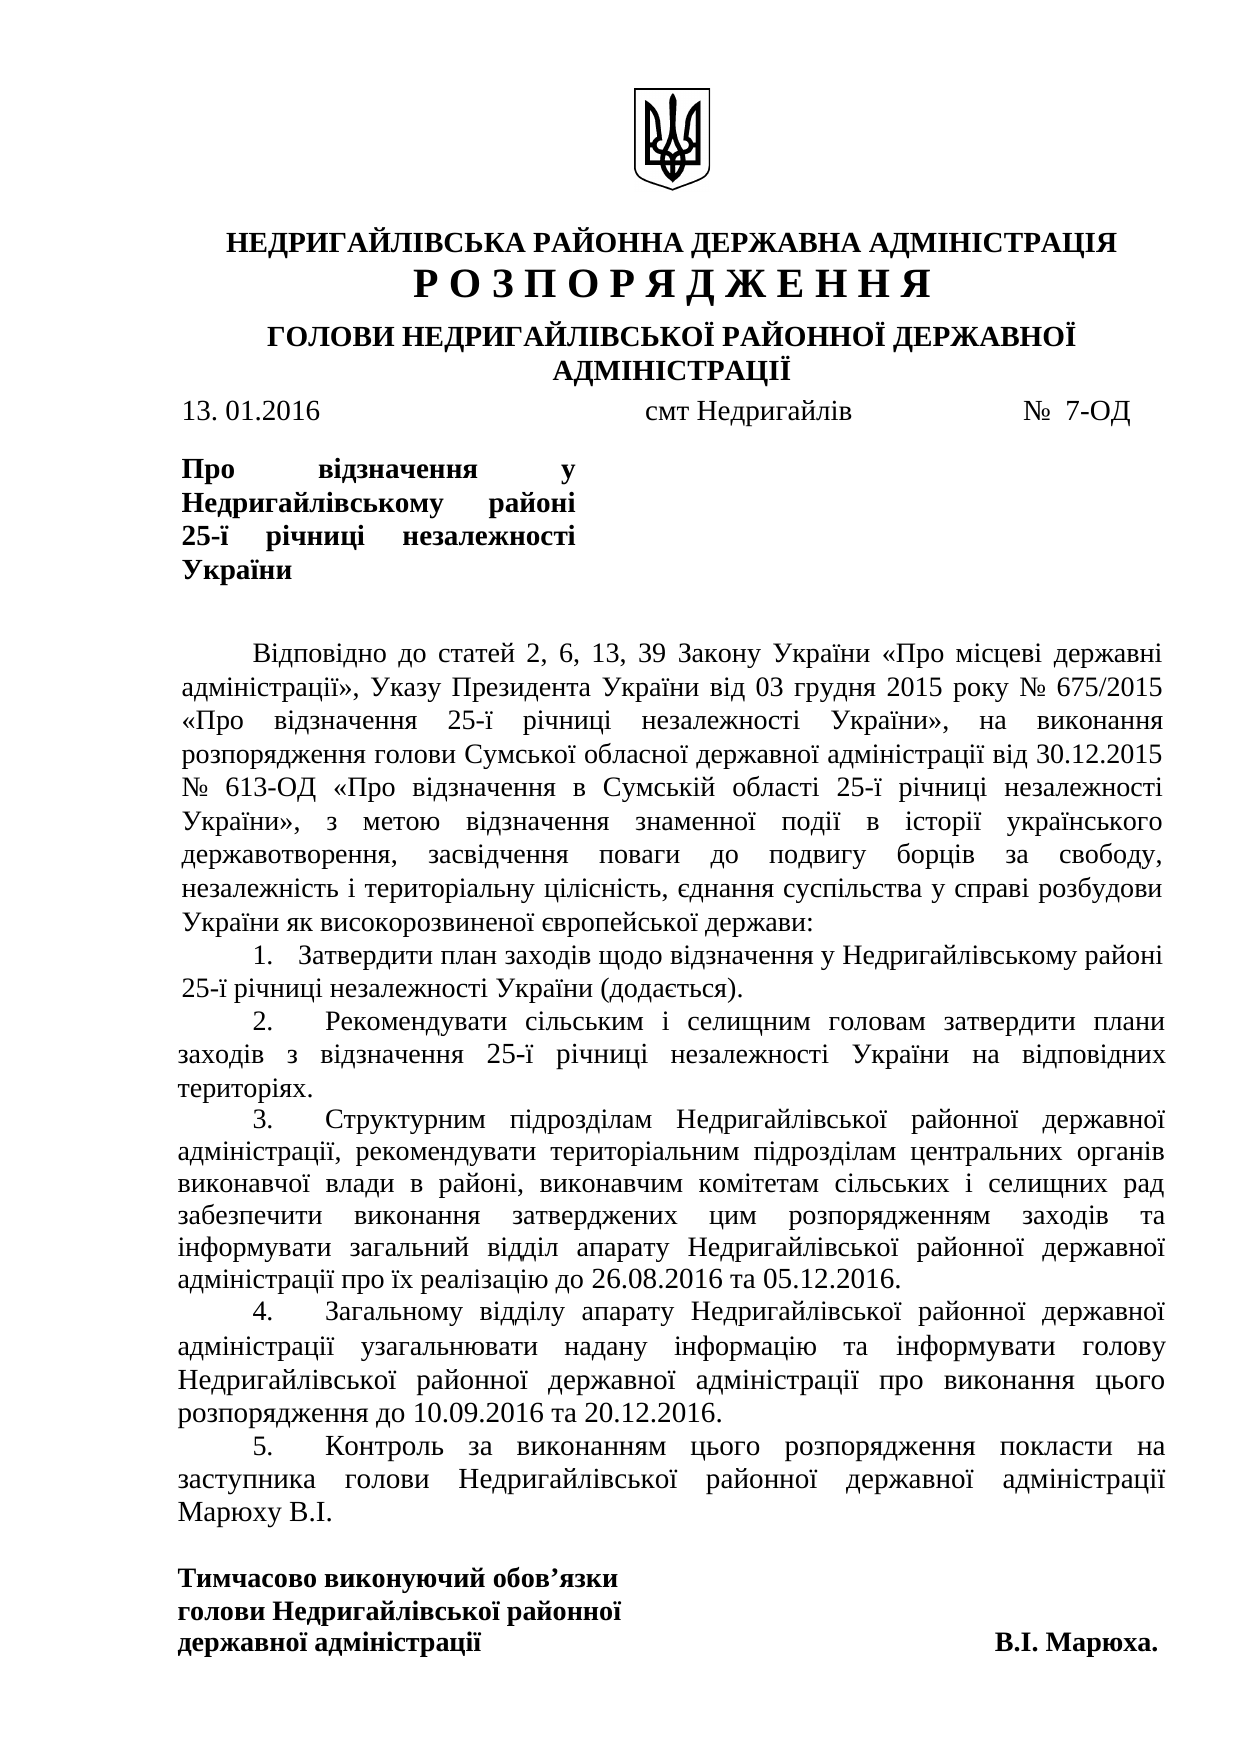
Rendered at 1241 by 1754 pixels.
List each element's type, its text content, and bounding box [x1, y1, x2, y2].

text Відповідно до статей 2, 6, 13, 39 Закону України «Про місцеві державні адміністрації», Указу Президента України від 03 грудня 2015 року № 675/2015 «Про відзначення 25-ї річниці незалежності України», на виконання розпорядження голови Сумської обласної державної адміністрації від 30.12.2015 № 613-ОД «Про відзначення в Сумській області 25-ї річниці незалежності України», з метою відзначення знаменної події в історії українського державотворення, засвідчення поваги до подвигу борців за свободу, незалежність і територіальну цілісність, єднання суспільства у справі розбудови України як високорозвиненої європейської держави: [181, 636, 1164, 938]
list Затвердити план заходів щодо відзначення у Недригайлівському районі 25-ї річниці незалежності України (додається). [181, 938, 1164, 1004]
text Р О З П О Р Я Д Ж Е Н Н Я [177, 259, 1166, 307]
text НЕДРИГАЙЛІВСЬКА РАЙОННА ДЕРЖАВНА АДМІНІСТРАЦІЯ [177, 225, 1166, 259]
picture [633, 88, 711, 192]
list Структурним підрозділам Недригайлівської районної державної адміністрації, рекомендувати територіальним підрозділам центральних органів виконавчої влади в районі, виконавчим комітетам сільських і селищних рад забезпечити виконання затверджених цим розпорядженням заходів та інформувати загальний відділ апарату Недригайлівської районної державної адміністрації про їх реалізацію до 26.08.2016 та 05.12.2016. [177, 1103, 1166, 1295]
text ГОЛОВИ НЕДРИГАЙЛІВСЬКОЇ РАЙОННОЇ ДЕРЖАВНОЇ АДМІНІСТРАЦІЇ [177, 319, 1166, 386]
list Загальному відділу апарату Недригайлівської районної державної адміністрації узагальнювати надану інформацію та інформувати голову Недригайлівської районної державної адміністрації про виконання цього розпорядження до 10.09.2016 та 20.12.2016. [177, 1295, 1166, 1429]
list Контроль за виконанням цього розпорядження покласти на заступника голови Недригайлівської районної державної адміністрації Марюху В.І. [177, 1429, 1166, 1527]
list Рекомендувати сільським і селищним головам затвердити плани заходів з відзначення 25-ї річниці незалежності України на відповідних територіях. [177, 1004, 1166, 1103]
text 13. 01.2016 смт Недригайлів № 7-ОД [181, 399, 1166, 426]
text Про відзначення у Недригайлівському районі 25-ї річниці незалежності України [181, 452, 576, 586]
text Тимчасово виконуючий обов’язки голови Недригайлівської районної державної адміністрації В.І. Марюха. [177, 1562, 1166, 1658]
